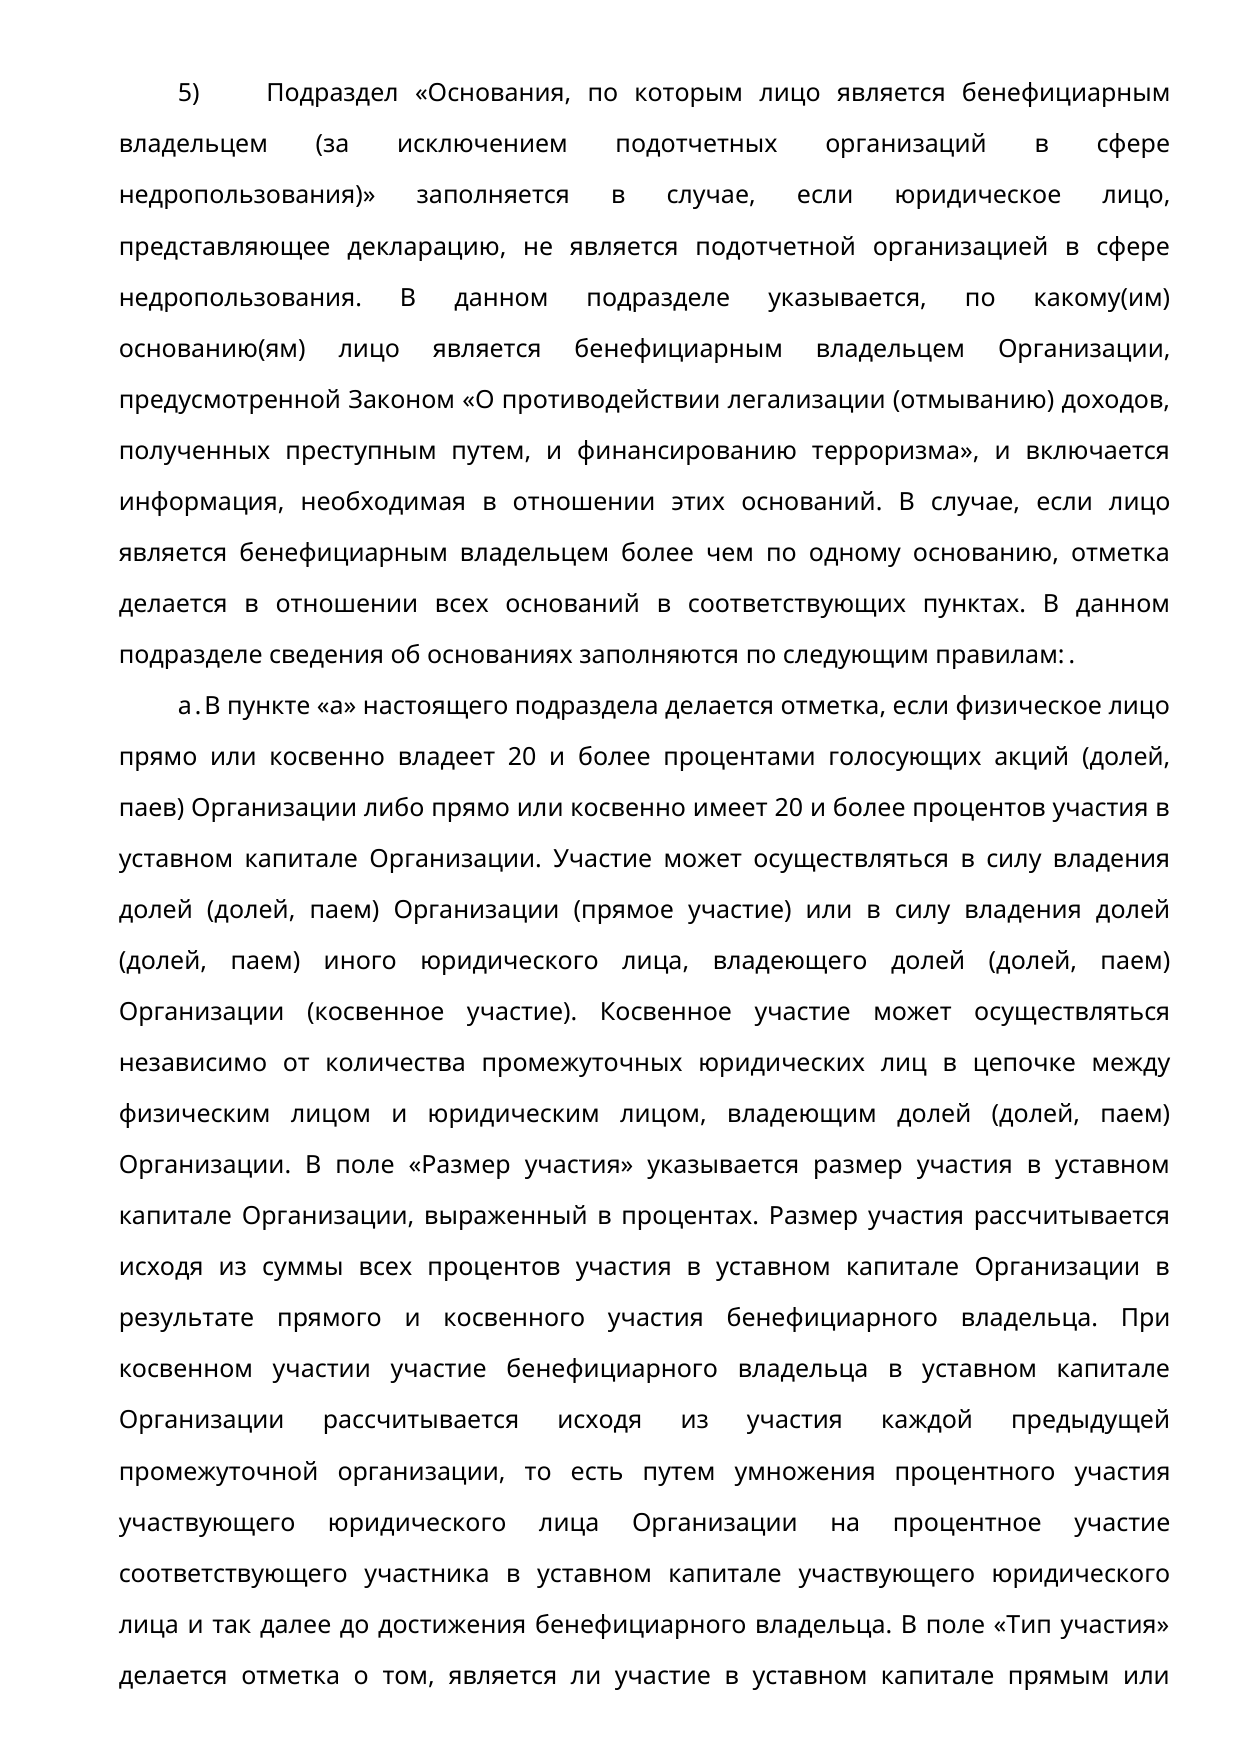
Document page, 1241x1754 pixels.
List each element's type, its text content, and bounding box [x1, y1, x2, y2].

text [118, 687, 1171, 1691]
list Подраздел «Основания, по которым лицо является бенефициарным владельцем (за исключением подотчетных организаций в сфере недропользования)» заполняется в случае, если юридическое лицо, представляющее декларацию, не является подотчетной организацией в сфере недропользования. В данном подразделе указывается, по какому(им) основанию(ям) лицо является бенефициарным владельцем Организации, предусмотренной Законом «О противодействии легализации (отмыванию) доходов, полученных преступным путем, и финансированию терроризма», и включается информация, необходимая в отношении этих оснований. В случае, если лицо является бенефициарным владельцем более чем по одному основанию, отметка делается в отношении всех оснований в соответствующих пунктах. В данном подразделе сведения об основаниях заполняются по следующим правилам:․ [118, 75, 1171, 671]
